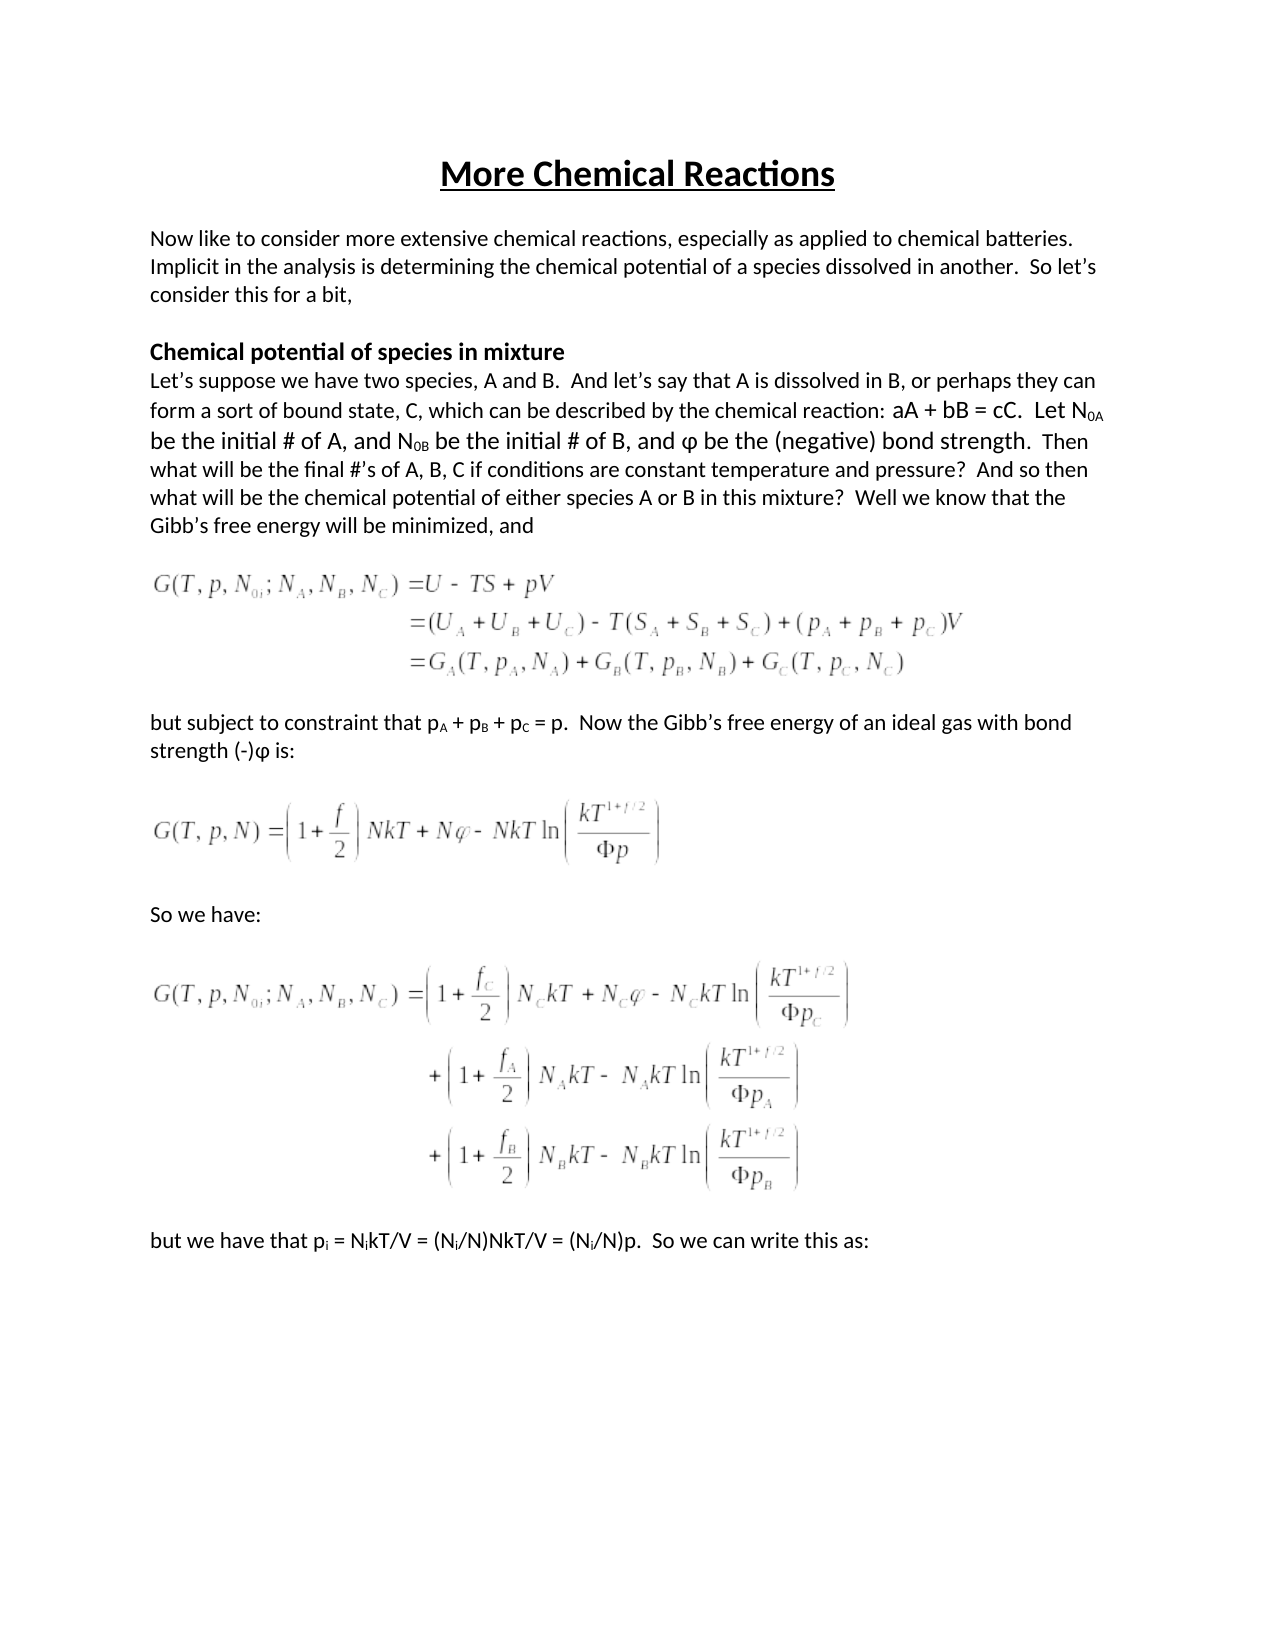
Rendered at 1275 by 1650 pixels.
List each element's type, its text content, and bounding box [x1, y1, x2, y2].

text Chemical potential of species in mixture [150, 336, 1125, 366]
text Let’s suppose we have two species, A and B. And let’s say that A is dissolved in B, or perhaps they can form a sort of bound state, C, which can be described by the chemical reaction: aA + bB = cC. Let N0A be the initial # of A, and N0B be the initial # of B, and φ be the (negative) bond strength. Then what will be the final #’s of A, B, C if conditions are constant temperature and pressure? And so then what will be the chemical potential of either species A or B in this mixture? Well we know that the Gibb’s free energy will be minimized, and [150, 366, 1125, 539]
text but subject to constraint that pA + pB + pC = p. Now the Gibb’s free energy of an ideal gas with bond strength (-)φ is: [150, 708, 1125, 764]
text but we have that pi = NikT/V = (Ni/N)NkT/V = (Ni/N)p. So we can write this as: [150, 1226, 1125, 1254]
text More Chemical Reactions [150, 150, 1125, 196]
text Now like to consider more extensive chemical reactions, especially as applied to chemical batteries. Implicit in the analysis is determining the chemical potential of a species dissolved in another. So let’s consider this for a bit, [150, 224, 1125, 308]
text So we have: [150, 900, 1125, 928]
